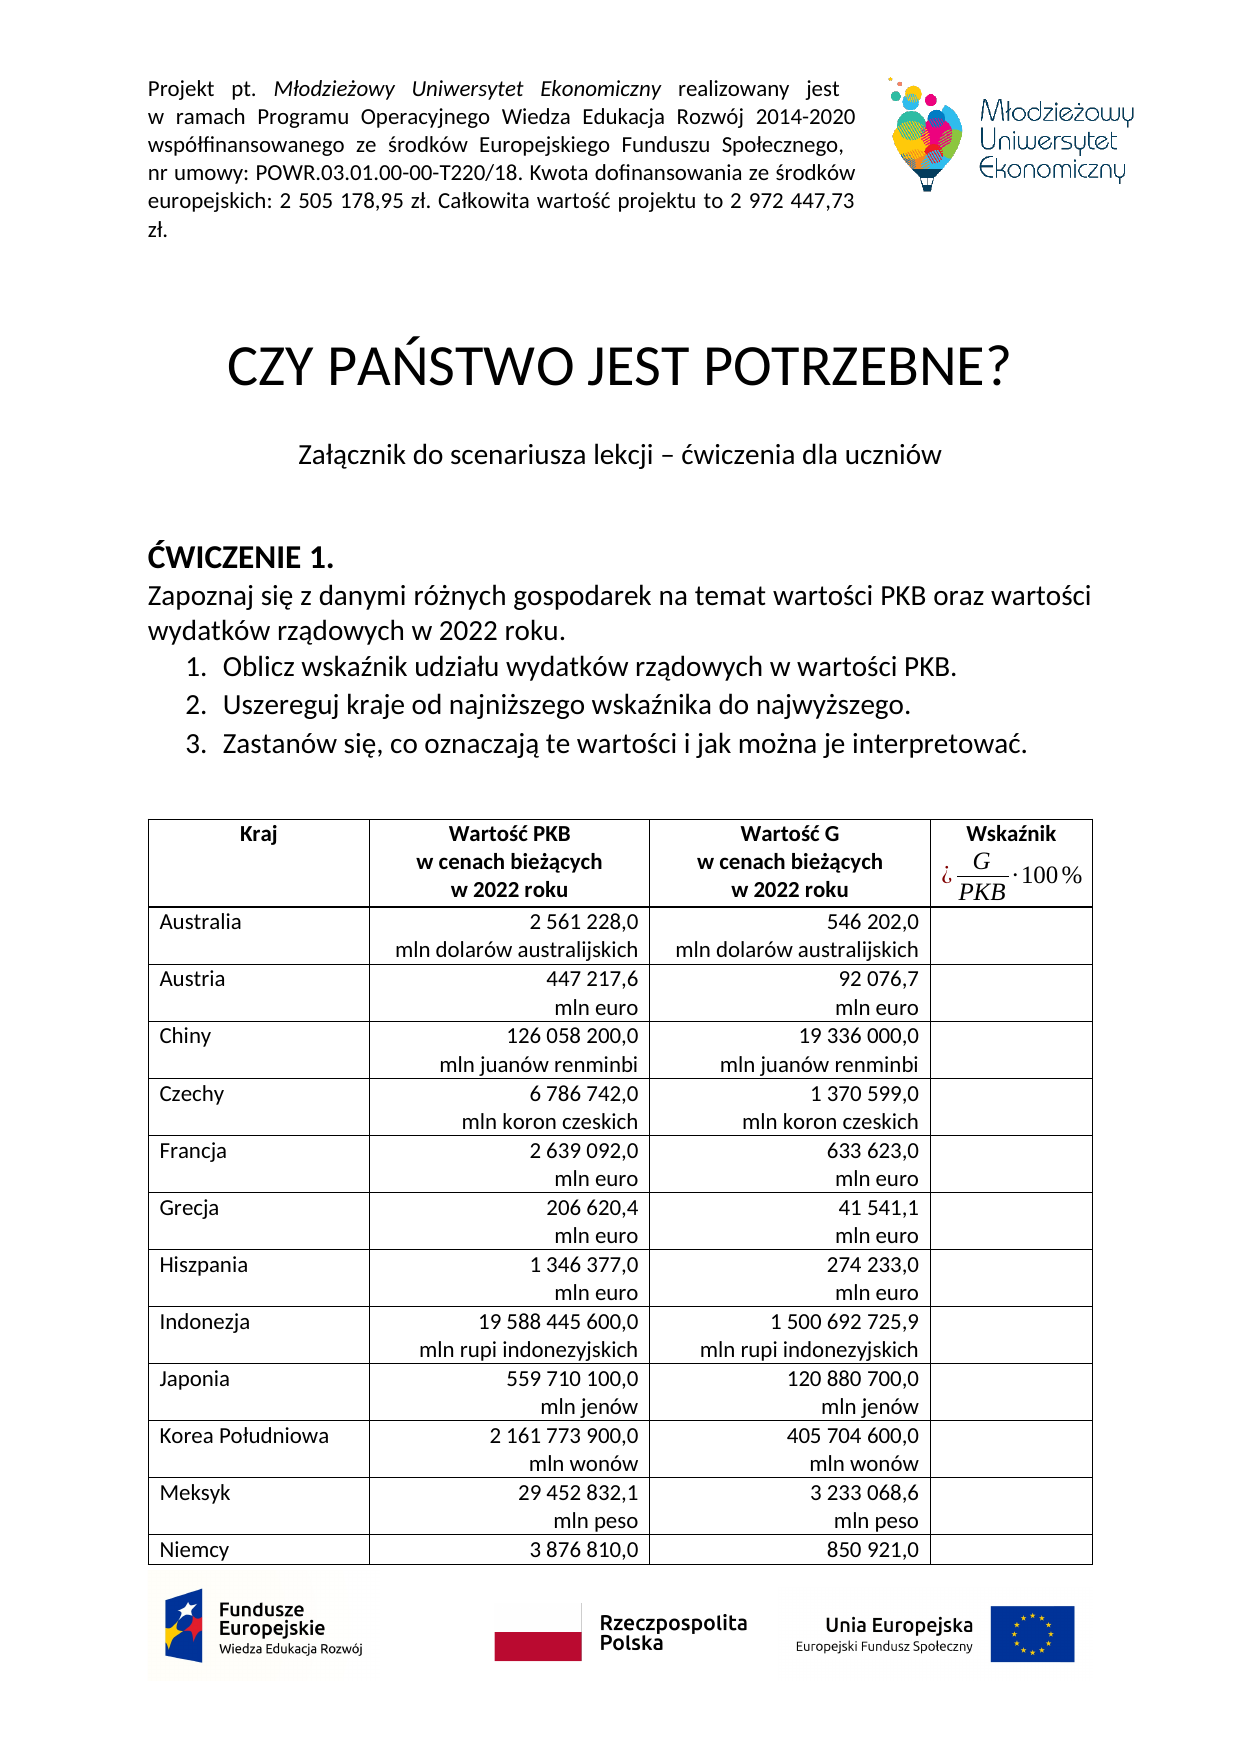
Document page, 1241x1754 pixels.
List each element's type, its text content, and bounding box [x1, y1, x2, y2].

picture [475, 1583, 766, 1681]
table_cell [931, 1421, 1092, 1477]
table_header Wartość G w cenach bieżących w 2022 roku [650, 820, 930, 906]
text Zapoznaj się z danymi różnych gospodarek na temat wartości PKB oraz wartości wydatków rządowych w 2022 roku. [148, 577, 1093, 648]
table_cell 546 202,0 mln dolarów australijskich [650, 908, 930, 963]
table_cell Austria [149, 965, 369, 1021]
table_cell 274 233,0 mln euro [650, 1250, 930, 1306]
table_cell 3 233 068,6 mln peso [650, 1478, 930, 1534]
table_cell [931, 1136, 1092, 1192]
table_cell Indonezja [149, 1307, 369, 1363]
table_cell Francja [149, 1136, 369, 1192]
table_cell 447 217,6 mln euro [370, 965, 649, 1021]
table_cell 120 880 700,0 mln jenów [650, 1364, 930, 1420]
table_cell 3 876 810,0 mln euro [370, 1535, 649, 1563]
table_cell 92 076,7 mln euro [650, 965, 930, 1021]
table_cell 206 620,4 mln euro [370, 1193, 649, 1249]
table_cell 1 500 692 725,9 mln rupi indonezyjskich [650, 1307, 930, 1363]
list Uszereguj kraje od najniższego wskaźnika do najwyższego. [185, 686, 1093, 722]
picture [778, 1587, 1093, 1681]
table_cell [931, 1022, 1092, 1078]
table_cell [931, 1193, 1092, 1249]
table_cell Meksyk [149, 1478, 369, 1534]
table_cell 559 710 100,0 mln jenów [370, 1364, 649, 1420]
table_cell [931, 1307, 1092, 1363]
table_cell 405 704 600,0 mln wonów [650, 1421, 930, 1477]
table_header Wskaźnik [931, 820, 1092, 906]
table_cell 633 623,0 mln euro [650, 1136, 930, 1192]
table_cell 2 639 092,0 mln euro [370, 1136, 649, 1192]
table_cell [931, 1364, 1092, 1420]
table_header Wartość PKB w cenach bieżących w 2022 roku [370, 820, 649, 906]
table_cell Chiny [149, 1022, 369, 1078]
table_cell Japonia [149, 1364, 369, 1420]
list Zastanów się, co oznaczają te wartości i jak można je interpretować. [185, 725, 1093, 761]
text Załącznik do scenariusza lekcji – ćwiczenia dla uczniów [148, 436, 1093, 472]
list Oblicz wskaźnik udziału wydatków rządowych w wartości PKB. [185, 648, 1093, 684]
table_header Kraj [149, 820, 369, 906]
table_cell [931, 965, 1092, 1021]
text ĆWICZENIE 1. [148, 536, 1093, 577]
picture [147, 1570, 380, 1681]
table_cell 1 346 377,0 mln euro [370, 1250, 649, 1306]
table_cell Niemcy [149, 1535, 369, 1563]
text CZY PAŃSTWO JEST POTRZEBNE? [148, 329, 1093, 400]
table_cell [931, 1250, 1092, 1306]
table_cell 29 452 832,1 mln peso [370, 1478, 649, 1534]
table_cell Korea Południowa [149, 1421, 369, 1477]
table_cell Czechy [149, 1079, 369, 1135]
table_cell 1 370 599,0 mln koron czeskich [650, 1079, 930, 1135]
table_cell 19 336 000,0 mln juanów renminbi [650, 1022, 930, 1078]
table_cell [931, 1079, 1092, 1135]
table_cell 126 058 200,0 mln juanów renminbi [370, 1022, 649, 1078]
table_cell 41 541,1 mln euro [650, 1193, 930, 1249]
table_cell 19 588 445 600,0 mln rupi indonezyjskich [370, 1307, 649, 1363]
table_cell 850 921,0 mln euro [650, 1535, 930, 1563]
picture [884, 75, 1138, 194]
table_cell 6 786 742,0 mln koron czeskich [370, 1079, 649, 1135]
table_cell 2 161 773 900,0 mln wonów [370, 1421, 649, 1477]
table_cell Australia [149, 908, 369, 963]
table_cell Grecja [149, 1193, 369, 1249]
table_cell [931, 1478, 1092, 1534]
table_cell [931, 1535, 1092, 1563]
table_cell Hiszpania [149, 1250, 369, 1306]
table_cell [931, 908, 1092, 963]
table_cell 2 561 228,0 mln dolarów australijskich [370, 908, 649, 963]
